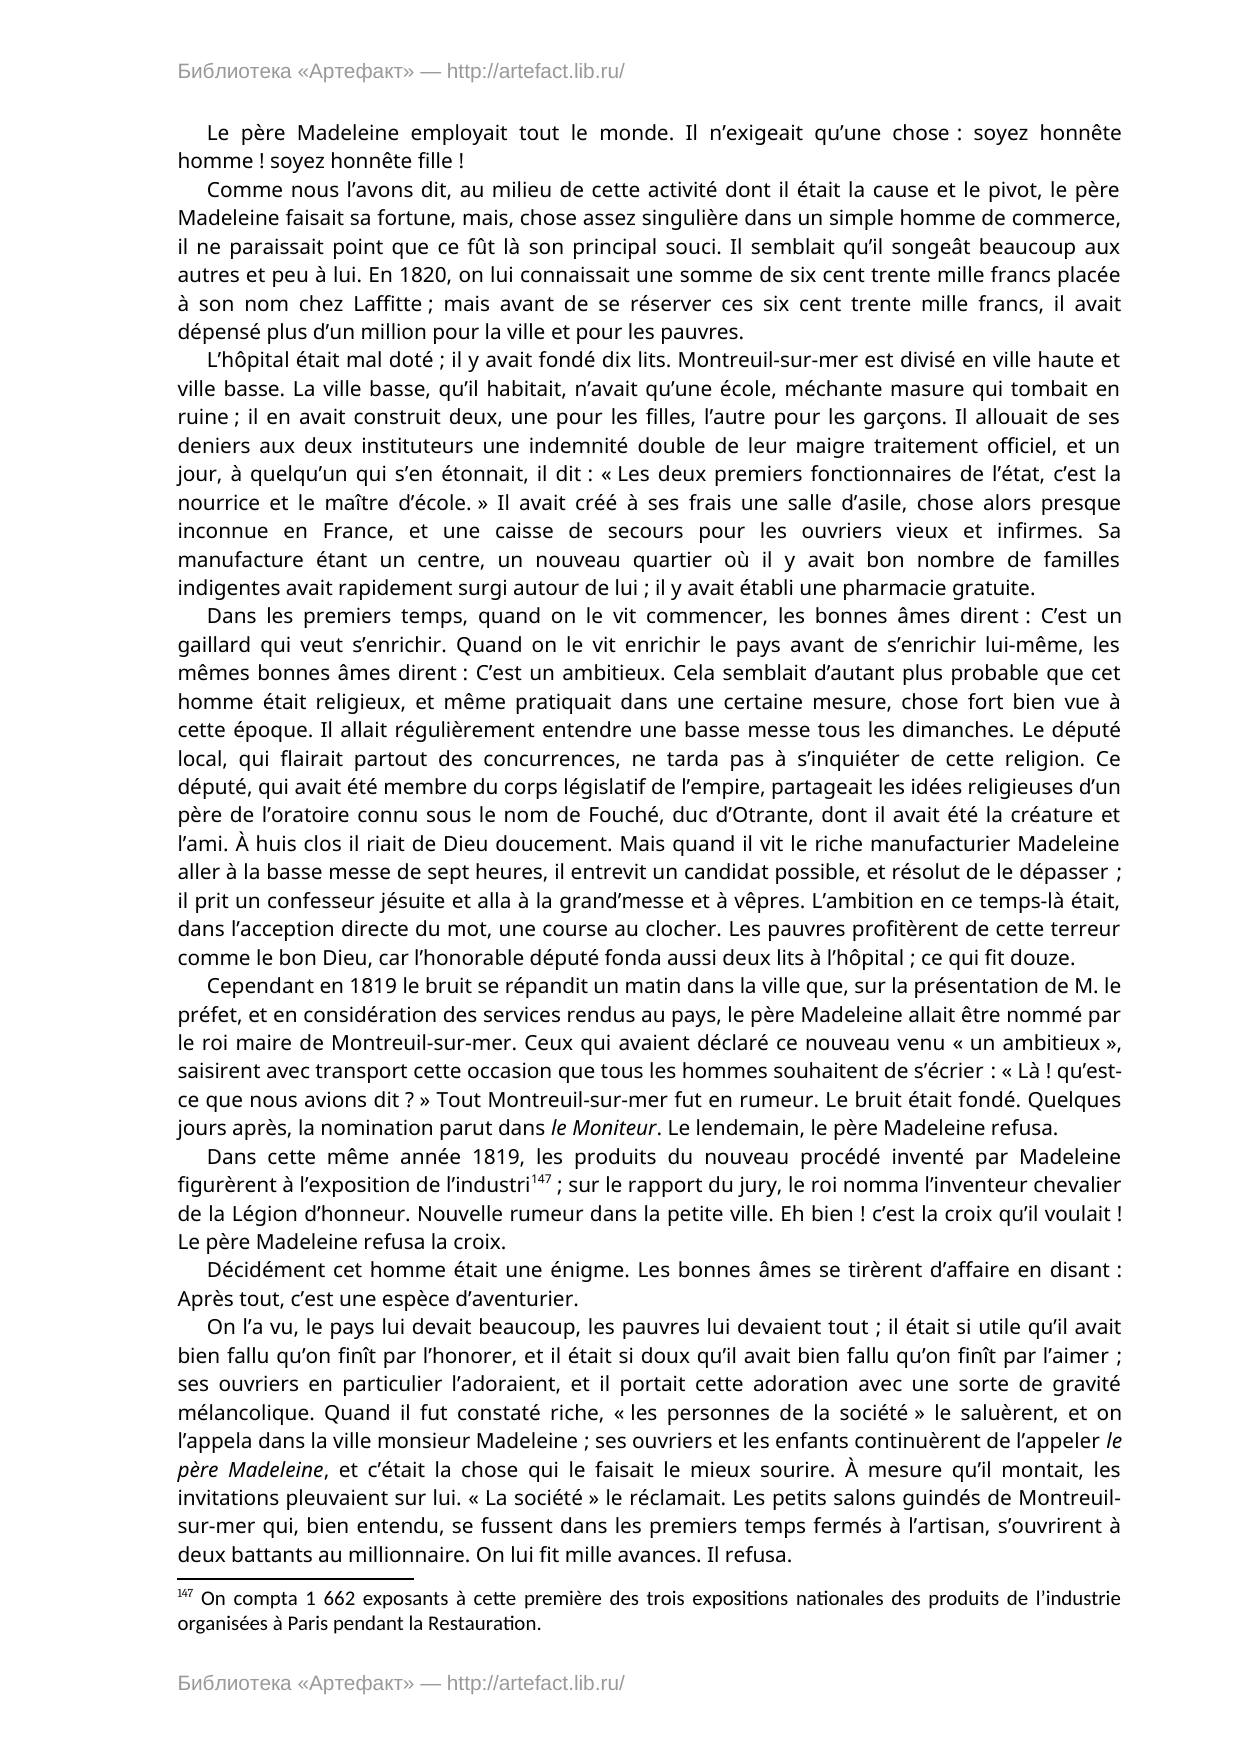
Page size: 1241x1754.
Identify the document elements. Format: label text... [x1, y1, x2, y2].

text Cependant en 1819 le bruit se répandit un matin dans la ville que, sur la présentation de M. le préfet, et en considération des services rendus au pays, le père Madeleine allait être nommé par le roi maire de Montreuil-sur-mer. Ceux qui avaient déclaré ce nouveau venu « un ambitieux », saisirent avec transport cette occasion que tous les hommes souhaitent de s’écrier : « Là ! qu’est-ce que nous avions dit ? » Tout Montreuil-sur-mer fut en rumeur. Le bruit était fondé. Quelques jours après, la nomination parut dans le Moniteur. Le lendemain, le père Madeleine refusa. [177, 971, 1122, 1142]
text Dans cette même année 1819, les produits du nouveau procédé inventé par Madeleine figurèrent à l’exposition de l’industri ; sur le rapport du jury, le roi nomma l’inventeur chevalier de la Légion d’honneur. Nouvelle rumeur dans la petite ville. Eh bien ! c’est la croix qu’il voulait ! Le père Madeleine refusa la croix. [177, 1142, 1122, 1256]
text Dans les premiers temps, quand on le vit commencer, les bonnes âmes dirent : C’est un gaillard qui veut s’enrichir. Quand on le vit enrichir le pays avant de s’enrichir lui-même, les mêmes bonnes âmes dirent : C’est un ambitieux. Cela semblait d’autant plus probable que cet homme était religieux, et même pratiquait dans une certaine mesure, chose fort bien vue à cette époque. Il allait régulièrement entendre une basse messe tous les dimanches. Le député local, qui flairait partout des concurrences, ne tarda pas à s’inquiéter de cette religion. Ce député, qui avait été membre du corps législatif de l’empire, partageait les idées religieuses d’un père de l’oratoire connu sous le nom de Fouché, duc d’Otrante, dont il avait été la créature et l’ami. À huis clos il riait de Dieu doucement. Mais quand il vit le riche manufacturier Madeleine aller à la basse messe de sept heures, il entrevit un candidat possible, et résolut de le dépasser ; il prit un confesseur jésuite et alla à la grand’messe et à vêpres. L’ambition en ce temps-là était, dans l’acception directe du mot, une course au clocher. Les pauvres profitèrent de cette terreur comme le bon Dieu, car l’honorable député fonda aussi deux lits à l’hôpital ; ce qui fit douze. [177, 602, 1122, 971]
text Décidément cet homme était une énigme. Les bonnes âmes se tirèrent d’affaire en disant : Après tout, c’est une espèce d’aventurier. [177, 1256, 1122, 1312]
text L’hôpital était mal doté ; il y avait fondé dix lits. Montreuil-sur-mer est divisé en ville haute et ville basse. La ville basse, qu’il habitait, n’avait qu’une école, méchante masure qui tombait en ruine ; il en avait construit deux, une pour les filles, l’autre pour les garçons. Il allouait de ses deniers aux deux instituteurs une indemnité double de leur maigre traitement officiel, et un jour, à quelqu’un qui s’en étonnait, il dit : « Les deux premiers fonctionnaires de l’état, c’est la nourrice et le maître d’école. » Il avait créé à ses frais une salle d’asile, chose alors presque inconnue en France, et une caisse de secours pour les ouvriers vieux et infirmes. Sa manufacture étant un centre, un nouveau quartier où il y avait bon nombre de familles indigentes avait rapidement surgi autour de lui ; il y avait établi une pharmacie gratuite. [177, 346, 1122, 602]
text Le père Madeleine employait tout le monde. Il n’exigeait qu’une chose : soyez honnête homme ! soyez honnête fille ! [177, 118, 1122, 175]
text Comme nous l’avons dit, au milieu de cette activité dont il était la cause et le pivot, le père Madeleine faisait sa fortune, mais, chose assez singulière dans un simple homme de commerce, il ne paraissait point que ce fût là son principal souci. Il semblait qu’il songeât beaucoup aux autres et peu à lui. En 1820, on lui connaissait une somme de six cent trente mille francs placée à son nom chez Laffitte ; mais avant de se réserver ces six cent trente mille francs, il avait dépensé plus d’un million pour la ville et pour les pauvres. [177, 175, 1122, 346]
text On l’a vu, le pays lui devait beaucoup, les pauvres lui devaient tout ; il était si utile qu’il avait bien fallu qu’on finît par l’honorer, et il était si doux qu’il avait bien fallu qu’on finît par l’aimer ; ses ouvriers en particulier l’adoraient, et il portait cette adoration avec une sorte de gravité mélancolique. Quand il fut constaté riche, « les personnes de la société » le saluèrent, et on l’appela dans la ville monsieur Madeleine ; ses ouvriers et les enfants continuèrent de l’appeler le père Madeleine, et c’était la chose qui le faisait le mieux sourire. À mesure qu’il montait, les invitations pleuvaient sur lui. « La société » le réclamait. Les petits salons guindés de Montreuil-sur-mer qui, bien entendu, se fussent dans les premiers temps fermés à l’artisan, s’ouvrirent à deux battants au millionnaire. On lui fit mille avances. Il refusa. [177, 1312, 1122, 1568]
